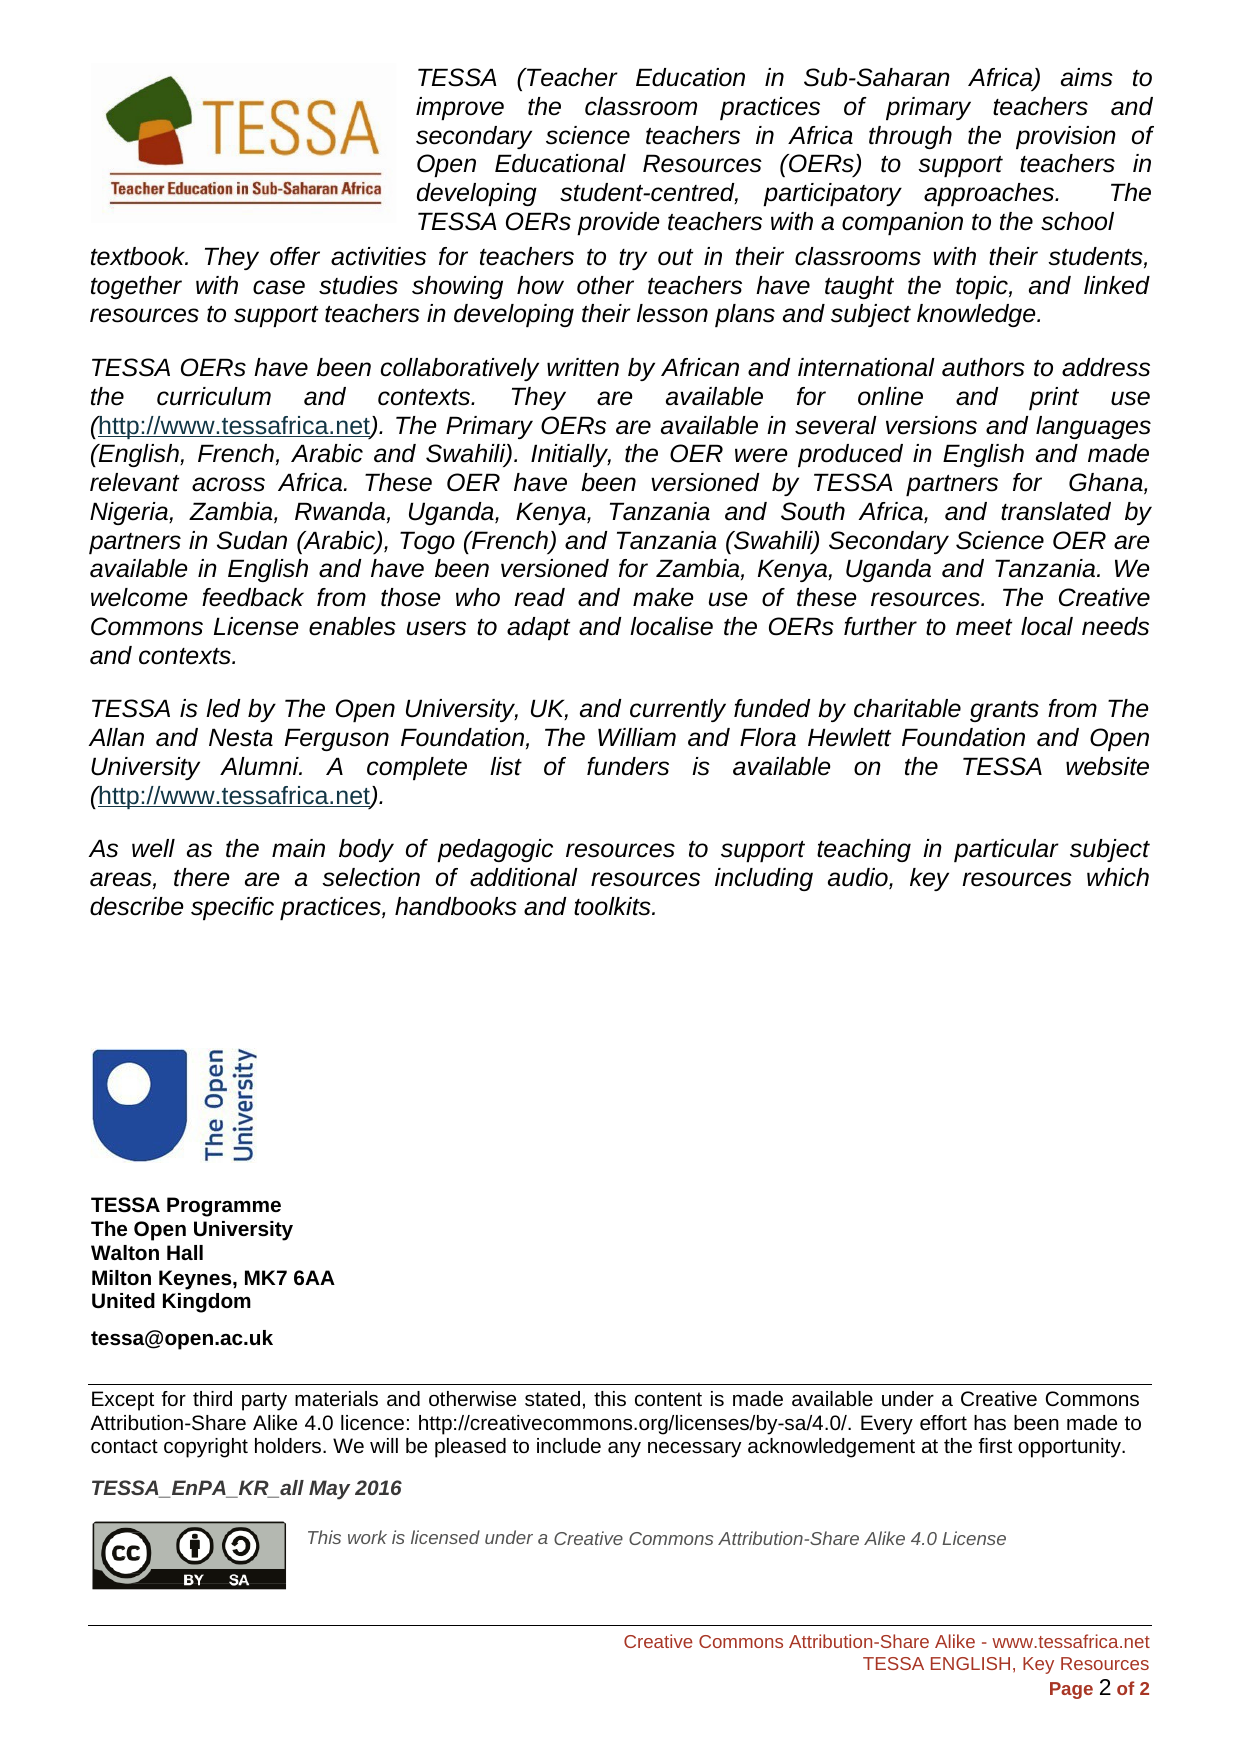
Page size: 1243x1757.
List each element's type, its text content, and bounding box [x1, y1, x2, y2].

picture [90, 1048, 258, 1163]
text tessa@open.ac.uk [91, 1326, 1166, 1349]
picture [91, 1520, 287, 1590]
text As well as the main body of pedagogic resources to support teaching in particular subject areas, there are a selection of additional resources including audio, key resources which describe specific practices, handbooks and toolkits. [89, 834, 1151, 921]
text TESSA OERs have been collaboratively written by African and international authors to address the curriculum and contexts. They are available for online and print use (http://www.tessafrica.net). The Primary OERs are available in several versions and languages (English, French, Arabic and Swahili). Initially, the OER were produced in English and made relevant across Africa. These OER have been versioned by TESSA partners for Ghana, Nigeria, Zambia, Rwanda, Uganda, Kenya, Tanzania and South Africa, and translated by partners in Sudan (Arabic), Togo (French) and Tanzania (Swahili) Secondary Science OER are available in English and have been versioned for Zambia, Kenya, Uganda and Tanzania. We welcome feedback from those who read and make use of these resources. The Creative Commons License enables users to adapt and localise the OERs further to meet local needs and contexts. [89, 353, 1152, 669]
picture [90, 63, 397, 223]
text This work is licensed under a Creative Commons Attribution-Share Alike 4.0 License [306, 1527, 1166, 1549]
text TESSA is led by The Open University, UK, and currently funded by charitable grants from The Allan and Nesta Ferguson Foundation, The William and Flora Hewlett Foundation and Open University Alumni. A complete list of funders is available on the TESSA website (http://www.tessafrica.net). [89, 694, 1152, 809]
text Except for third party materials and otherwise stated, this content is made available under a Creative Commons Attribution-Share Alike 4.0 licence: http://creativecommons.org/licenses/by-sa/4.0/. Every effort has been made to contact copyright holders. We will be pleased to include any necessary acknowledgement at the first opportunity. [90, 1386, 1142, 1458]
text TESSA Programme The Open University Walton Hall [91, 1193, 295, 1265]
text textbook. They offer activities for teachers to try out in their classrooms with their students, together with case studies showing how other teachers have taught the topic, and linked resources to support teachers in developing their lesson plans and subject knowledge. [89, 242, 1151, 328]
text TESSA_EnPA_KR_all May 2016 [90, 1476, 1166, 1500]
text TESSA (Teacher Education in Sub-Saharan Africa) aims to improve the classroom practices of primary teachers and secondary science teachers in Africa through the provision of Open Educational Resources (OERs) to support teachers in developing student-centred, participatory approaches. The TESSA OERs provide teachers with a companion to the school [416, 63, 1153, 236]
text Milton Keynes, MK7 6AA United Kingdom [91, 1265, 337, 1313]
